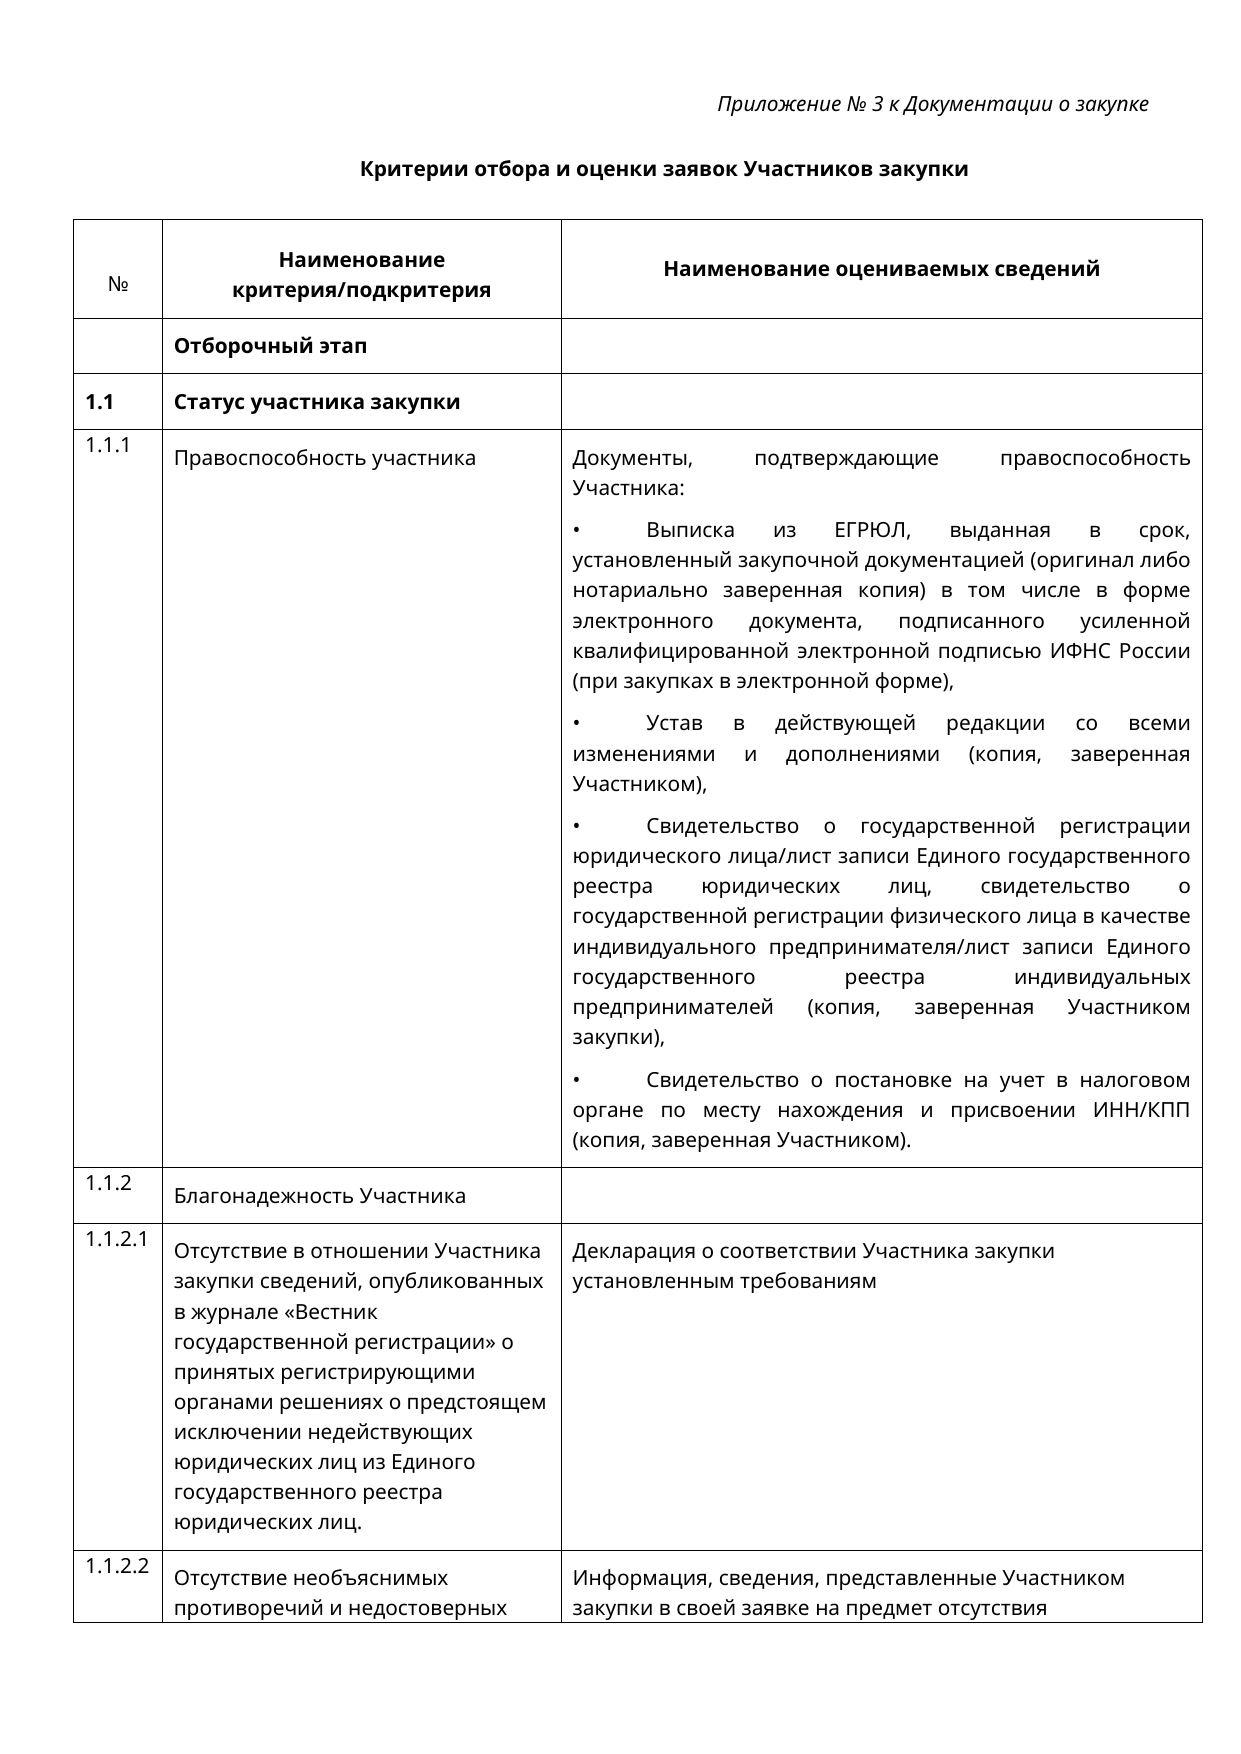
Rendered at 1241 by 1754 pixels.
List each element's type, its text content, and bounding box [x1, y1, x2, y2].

table_header Наименование критерия/подкритерия [163, 220, 561, 317]
table_cell 1.1.2.2 [74, 1551, 162, 1622]
table_cell Благонадежность Участника [163, 1168, 561, 1223]
table_cell [562, 319, 1202, 373]
table_cell Документы, подтверждающие правоспособность Участника: • Выписка из ЕГРЮЛ, выданная в срок, установленный закупочной документацией (оригинал либо нотариально заверенная копия) в том числе в форме электронного документа, подписанного усиленной квалифицированной электронной подписью ИФНС России (при закупках в электронной форме), • Устав в действующей редакции со всеми изменениями и дополнениями (копия, заверенная Участником), • Свидетельство о государственной регистрации юридического лица/лист записи Единого государственного реестра юридических лиц, свидетельство о государственной регистрации физического лица в качестве индивидуального предпринимателя/лист записи Единого государственного реестра индивидуальных предпринимателей (копия, заверенная Участником закупки), • Свидетельство о постановке на учет в налоговом органе по месту нахождения и присвоении ИНН/КПП (копия, заверенная Участником). [562, 430, 1202, 1167]
table_header № [74, 220, 162, 317]
table_cell [562, 1168, 1202, 1223]
table_cell 1.1.1 [74, 430, 162, 1167]
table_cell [562, 1551, 1202, 1622]
table_cell Декларация о соответствии Участника закупки установленным требованиям [562, 1224, 1202, 1550]
table_cell Отсутствие в отношении Участника закупки сведений, опубликованных в журнале «Вестник государственной регистрации» о принятых регистрирующими органами решениях о предстоящем исключении недействующих юридических лиц из Единого государственного реестра юридических лиц. [163, 1224, 561, 1550]
table_cell 1.1.2.1 [74, 1224, 162, 1550]
table_header Наименование оцениваемых сведений [562, 220, 1202, 317]
table_cell Правоспособность участника [163, 430, 561, 1167]
list Критерии отбора и оценки заявок Участников закупки [177, 154, 1152, 182]
table_cell Статус участника закупки [163, 374, 561, 429]
table_cell 1.1 [74, 374, 162, 429]
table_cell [163, 1551, 561, 1622]
table_cell Отборочный этап [163, 319, 561, 373]
table_cell [562, 374, 1202, 429]
table_cell [74, 319, 162, 373]
list Приложение № 3 к Документации о закупке [252, 89, 1152, 117]
table_cell 1.1.2 [74, 1168, 162, 1223]
